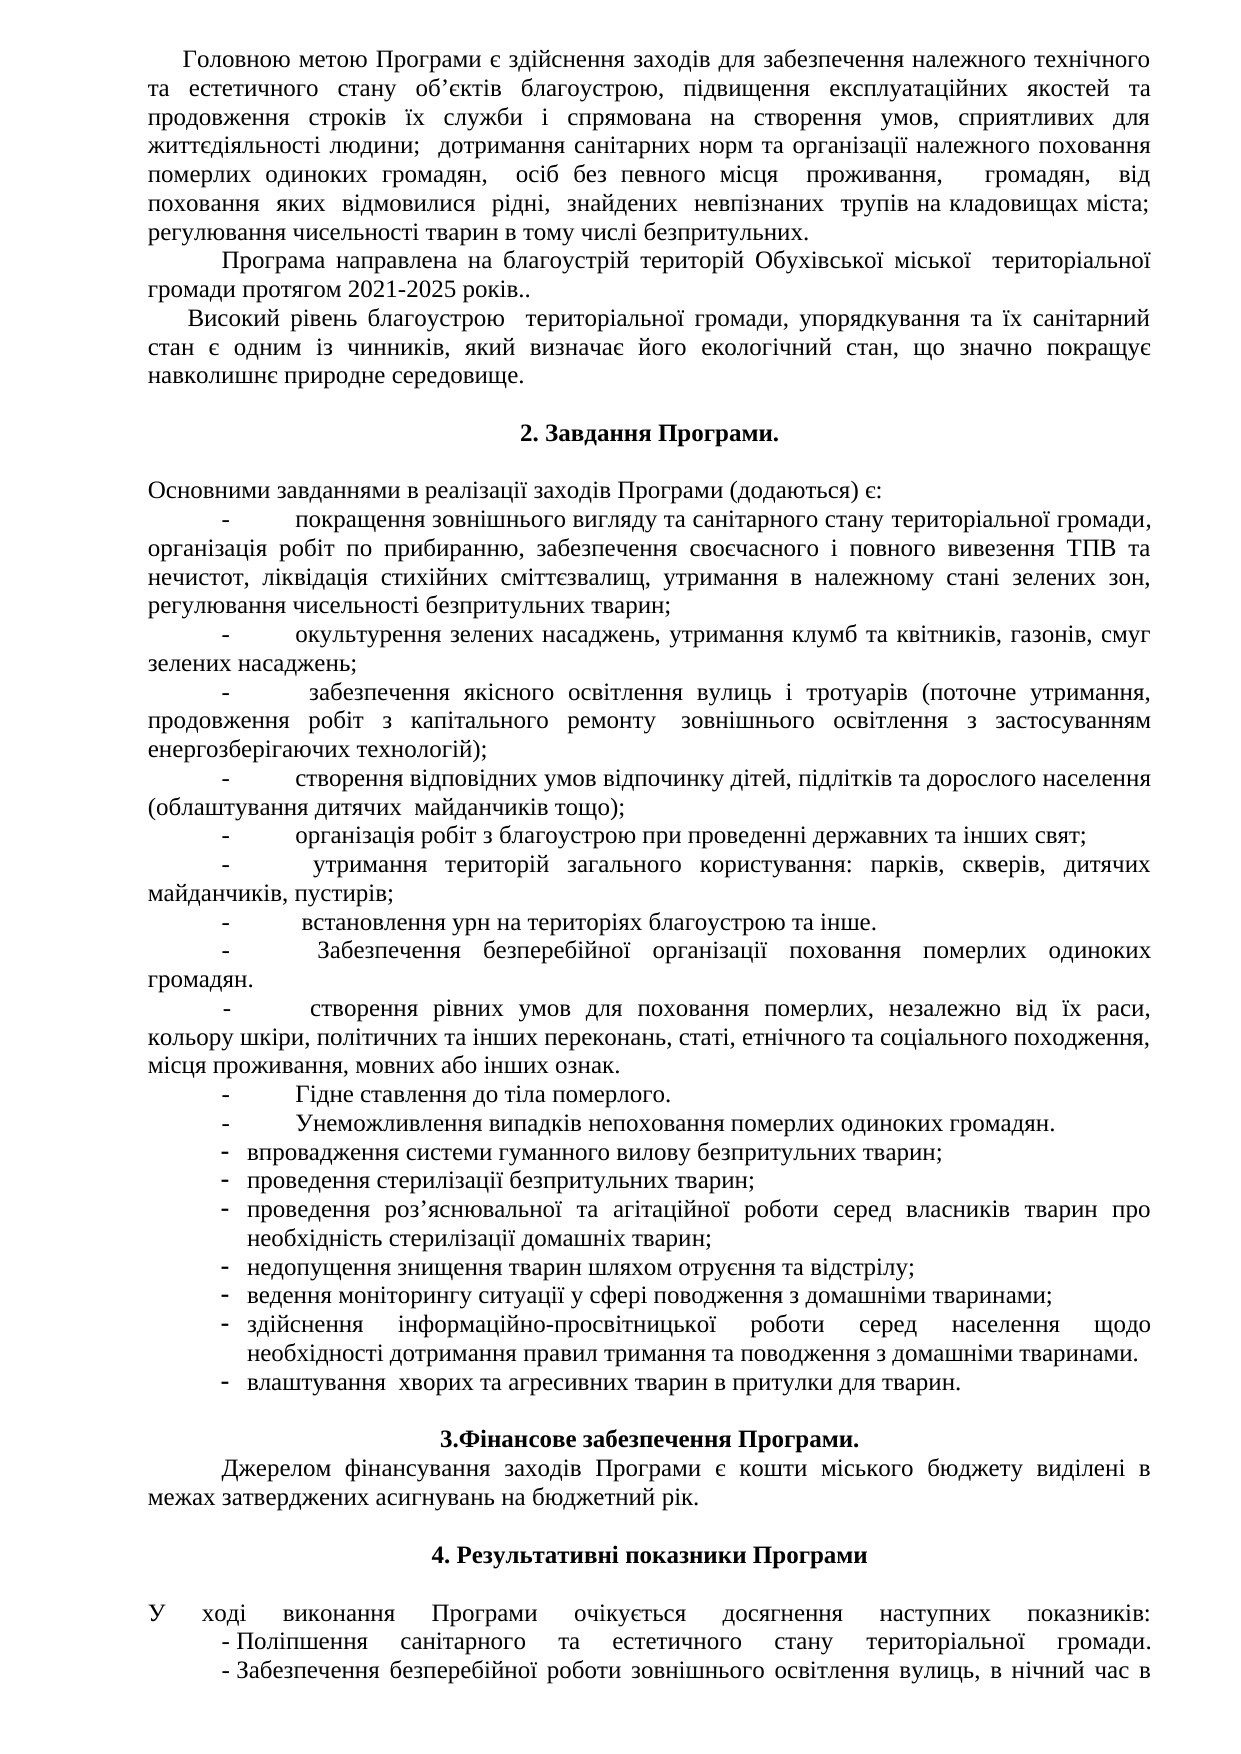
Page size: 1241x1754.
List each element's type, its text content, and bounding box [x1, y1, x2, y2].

text - Забезпечення безперебійної організації поховання померлих одиноких громадян. [148, 936, 1152, 993]
text 3.Фінансове забезпечення Програми. [148, 1424, 1152, 1453]
text - створення рівних умов для поховання померлих, незалежно від їх раси, кольору шкіри, політичних та інших переконань, статі, етнічного та соціального походження, місця проживання, мовних або інших ознак. [148, 993, 1152, 1079]
list проведення стерилізації безпритульних тварин; [221, 1166, 1152, 1194]
text Основними завданнями в реалізації заходів Програми (додаються) є: [148, 476, 1152, 504]
text 4. Результативні показники Програми [148, 1540, 1152, 1568]
text - створення відповідних умов відпочинку дітей, підлітків та дорослого населення (облаштування дитячих майданчиків тощо); [148, 763, 1152, 821]
text - окультурення зелених насаджень, утримання клумб та квітників, газонів, смуг зелених насаджень; [148, 619, 1152, 677]
text - Унеможливлення випадків непоховання померлих одиноких громадян. [148, 1108, 1152, 1137]
text Програма направлена на благоустрій територій Обухівської міської територіальної громади протягом 2021-2025 років.. [148, 246, 1152, 303]
list ведення моніторингу ситуації у сфері поводження з домашніми тваринами; [221, 1281, 1152, 1309]
list влаштування хворих та агресивних тварин в притулки для тварин. [221, 1367, 1152, 1396]
text Головною метою Програми є здійснення заходів для забезпечення належного технічного та естетичного стану об’єктів благоустрою, підвищення експлуатаційних якостей та продовження строків їх служби і спрямована на створення умов, сприятливих для життєдіяльності людини; дотримання санітарних норм та організації належного поховання померлих одиноких громадян, осіб без певного місця проживання, громадян, від поховання яких відмовилися рідні, знайдених невпізнаних трупів на кладовищах міста; регулювання чисельності тварин в тому числі безпритульних. [148, 44, 1152, 246]
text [148, 1598, 1152, 1684]
list недопущення знищення тварин шляхом отруєння та відстрілу; [221, 1252, 1152, 1281]
text - забезпечення якісного освітлення вулиць і тротуарів (поточне утримання, продовження робіт з капітального ремонту зовнішнього освітлення з застосуванням енергозберігаючих технологій); [148, 677, 1152, 763]
text - покращення зовнішнього вигляду та санітарного стану територіальної громади, організація робіт по прибиранню, забезпечення своєчасного і повного вивезення ТПВ та нечистот, ліквідація стихійних сміттєзвалищ, утримання в належному стані зелених зон, регулювання чисельності безпритульних тварин; [148, 504, 1152, 619]
list здійснення інформаційно-просвітницької роботи серед населення щодо необхідності дотримання правил тримання та поводження з домашніми тваринами. [221, 1309, 1152, 1367]
text Високий рівень благоустрою територіальної громади, упорядкування та їх санітарний стан є одним із чинників, який визначає його екологічний стан, що значно покращує навколишнє природне середовище. [148, 303, 1152, 389]
text - утримання територій загального користування: парків, скверів, дитячих майданчиків, пустирів; [148, 849, 1152, 907]
text 2. Завдання Програми. [148, 418, 1152, 447]
text - Гідне ставлення до тіла померлого. [148, 1079, 1152, 1108]
text - встановлення урн на територіях благоустрою та інше. [148, 907, 1152, 936]
text - організація робіт з благоустрою при проведенні державних та інших свят; [148, 821, 1152, 849]
list проведення роз’яснювальної та агітаційної роботи серед власників тварин про необхідність стерилізації домашніх тварин; [221, 1194, 1152, 1252]
list впровадження системи гуманного вилову безпритульних тварин; [221, 1137, 1152, 1166]
text Джерелом фінансування заходів Програми є кошти міського бюджету виділені в межах затверджених асигнувань на бюджетний рік. [148, 1453, 1152, 1511]
